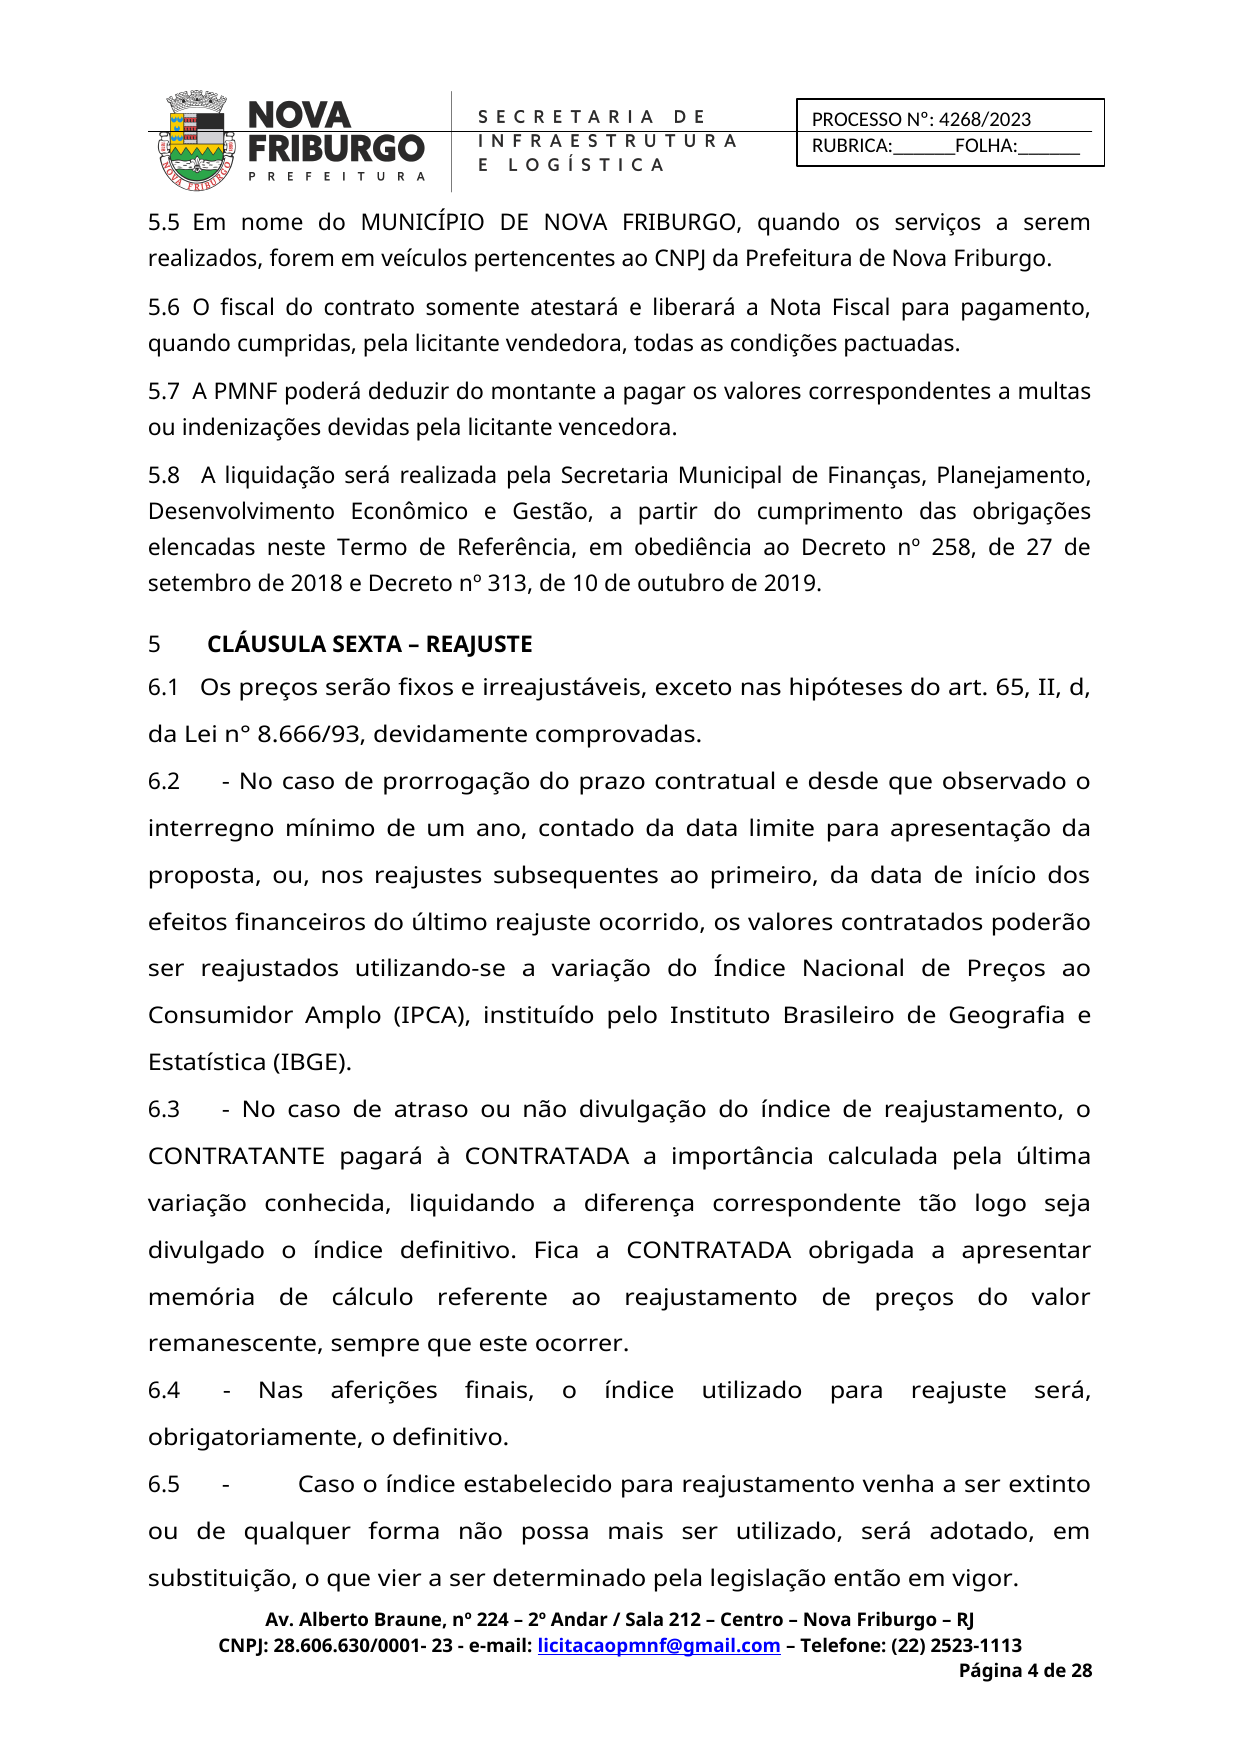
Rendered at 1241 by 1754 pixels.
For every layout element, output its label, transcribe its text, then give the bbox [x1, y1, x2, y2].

list A liquidação será realizada pela Secretaria Municipal de Finanças, Planejamento, Desenvolvimento Econômico e Gestão, a partir do cumprimento das obrigações elencadas neste Termo de Referência, em obediência ao Decreto nº 258, de 27 de setembro de 2018 e Decreto nº 313, de 10 de outubro de 2019. [148, 459, 1092, 598]
picture [135, 67, 766, 202]
list - Nas aferições finais, o índice utilizado para reajuste será, obrigatoriamente, o definitivo. [148, 1374, 1092, 1452]
list - No caso de atraso ou não divulgação do índice de reajustamento, o CONTRATANTE pagará à CONTRATADA a importância calculada pela última variação conhecida, liquidando a diferença correspondente tão logo seja divulgado o índice definitivo. Fica a CONTRATADA obrigada a apresentar memória de cálculo referente ao reajustamento de preços do valor remanescente, sempre que este ocorrer. [148, 1093, 1092, 1359]
list A PMNF poderá deduzir do montante a pagar os valores correspondentes a multas ou indenizações devidas pela licitante vencedora. [148, 375, 1092, 442]
list CLÁUSULA SEXTA – REAJUSTE [148, 628, 1092, 659]
list - Caso o índice estabelecido para reajustamento venha a ser extinto ou de qualquer forma não possa mais ser utilizado, será adotado, em substituição, o que vier a ser determinado pela legislação então em vigor. [148, 1468, 1092, 1593]
list O fiscal do contrato somente atestará e liberará a Nota Fiscal para pagamento, quando cumpridas, pela licitante vendedora, todas as condições pactuadas. [148, 291, 1092, 358]
list - No caso de prorrogação do prazo contratual e desde que observado o interregno mínimo de um ano, contado da data limite para apresentação da proposta, ou, nos reajustes subsequentes ao primeiro, da data de início dos efeitos financeiros do último reajuste ocorrido, os valores contratados poderão ser reajustados utilizando-se a variação do Índice Nacional de Preços ao Consumidor Amplo (IPCA), instituído pelo Instituto Brasileiro de Geografia e Estatística (IBGE). [148, 765, 1092, 1077]
list Em nome do MUNICÍPIO DE NOVA FRIBURGO, quando os serviços a serem realizados, forem em veículos pertencentes ao CNPJ da Prefeitura de Nova Friburgo. [148, 138, 1092, 273]
list 6.1 Os preços serão fixos e irreajustáveis, exceto nas hipóteses do art. 65, II, d, da Lei n° 8.666/93, devidamente comprovadas. [148, 671, 1092, 749]
